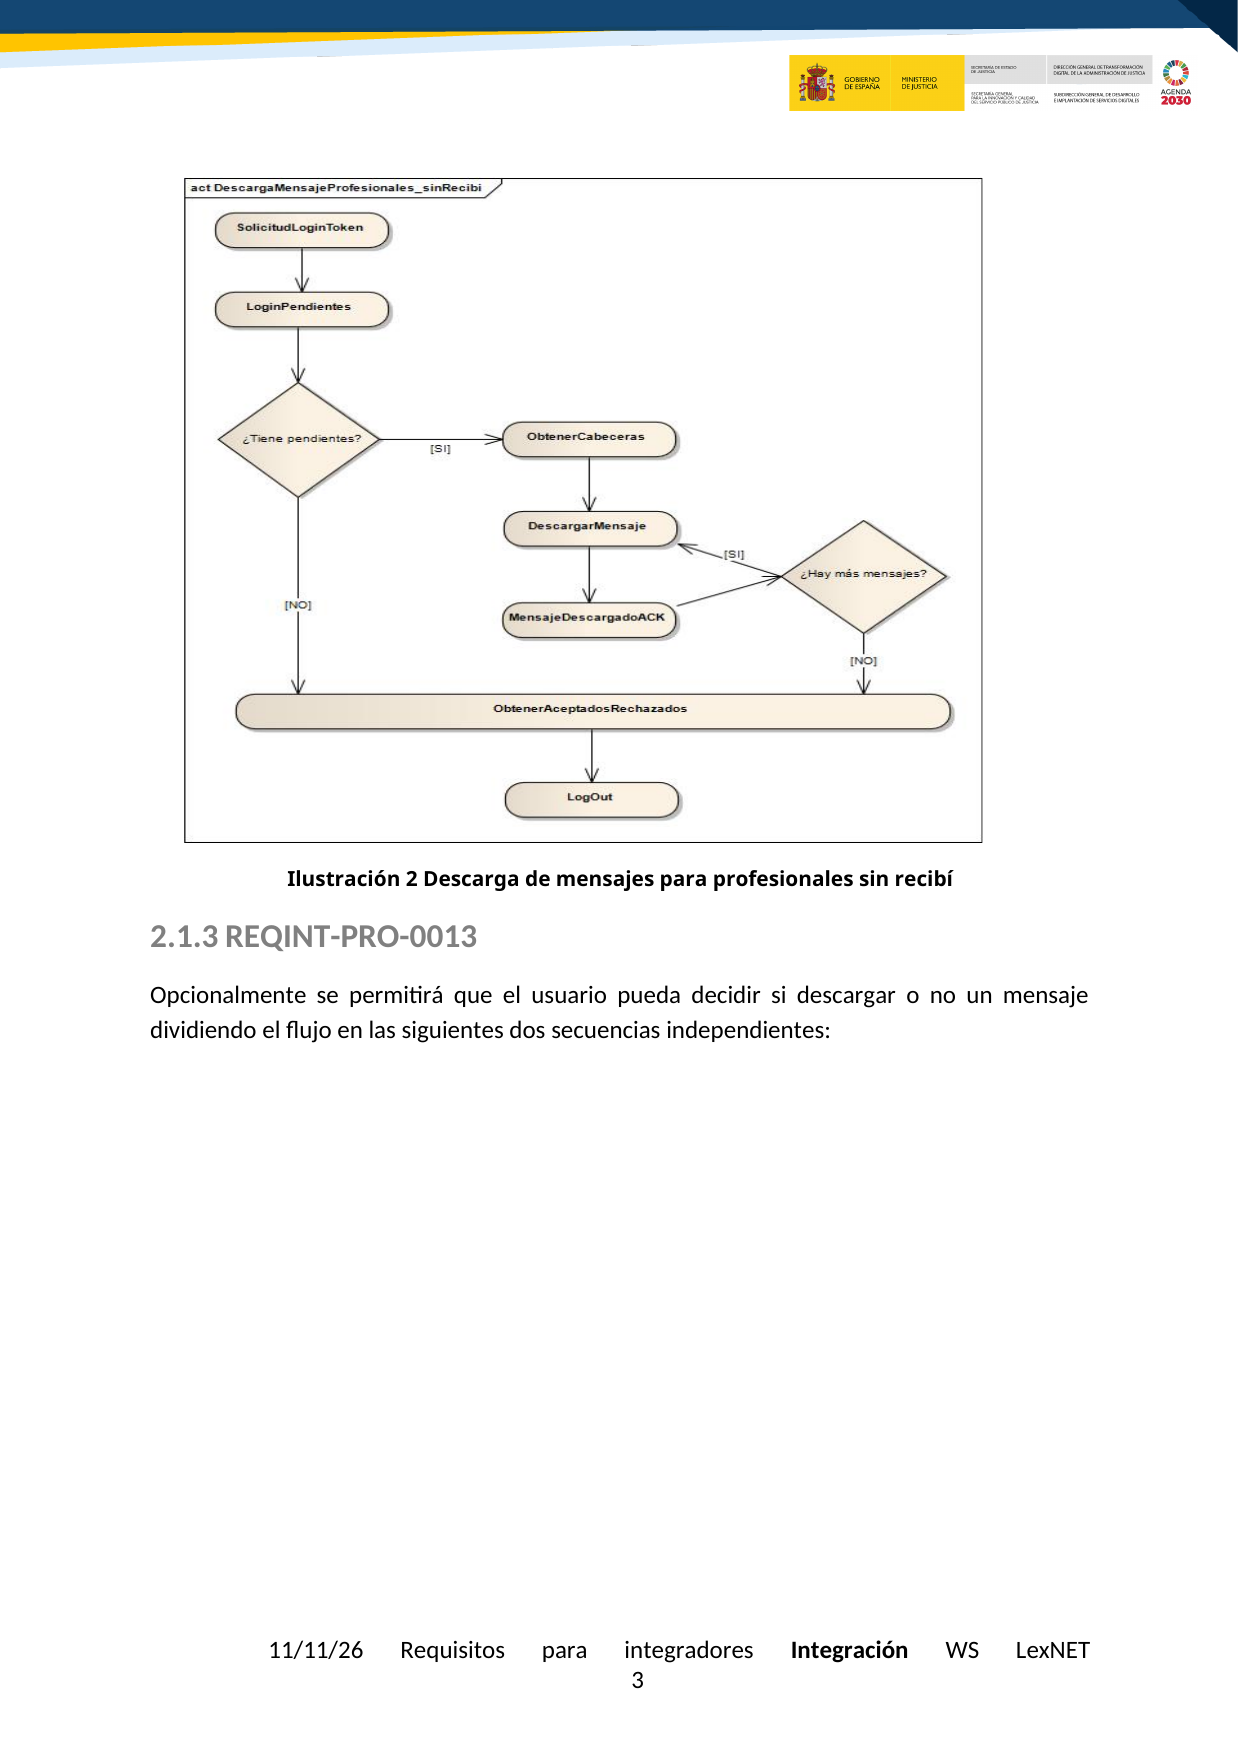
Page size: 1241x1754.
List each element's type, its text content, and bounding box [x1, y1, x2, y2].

picture [183, 177, 983, 843]
picture [0, 0, 1238, 111]
subtitle REQINT-PRO-0013 [150, 915, 1090, 956]
text Ilustración 2 Descarga de mensajes para profesionales sin recibí [150, 864, 1090, 892]
text Opcionalmente se permitirá que el usuario pueda decidir si descargar o no un mensaje dividiendo el flujo en las siguientes dos secuencias independientes: [150, 979, 1090, 1044]
